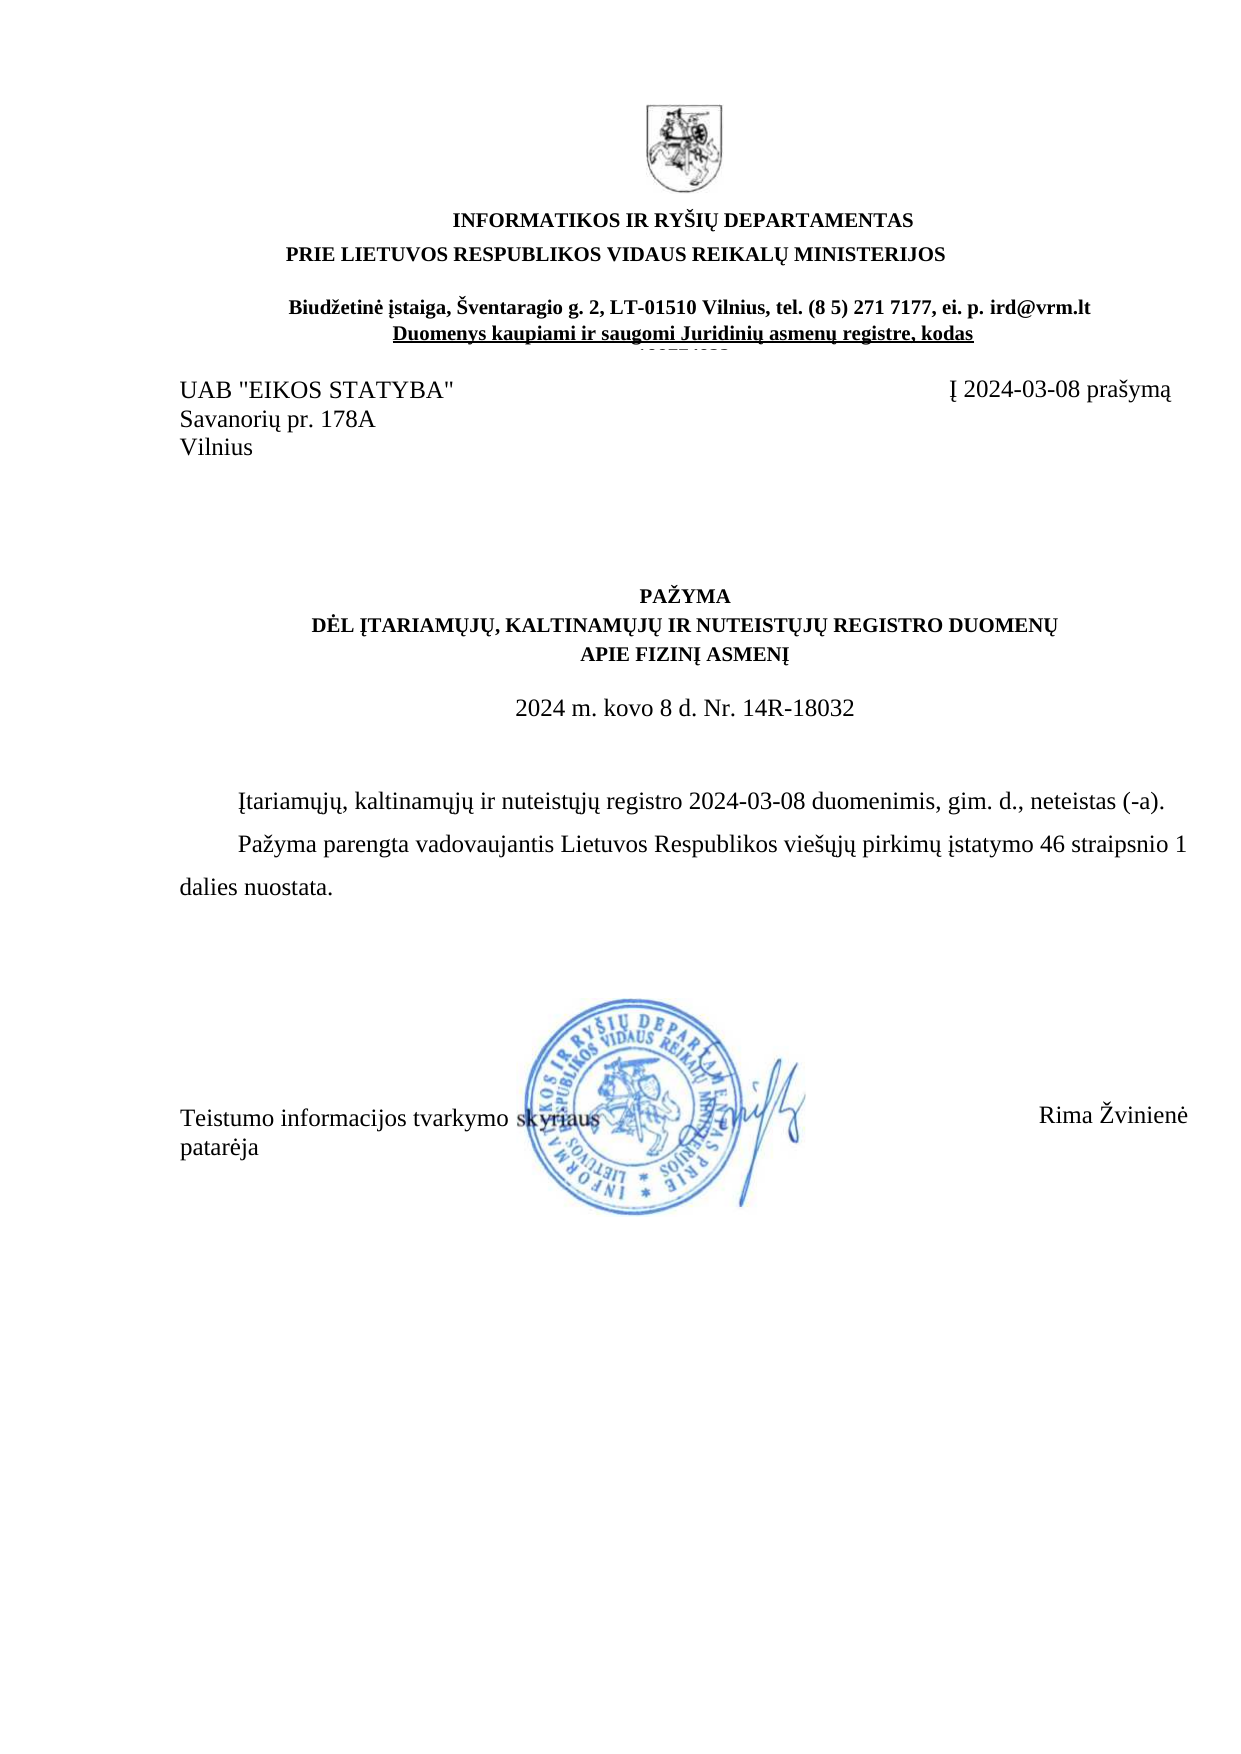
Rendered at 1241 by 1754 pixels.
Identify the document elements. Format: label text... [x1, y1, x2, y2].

picture [516, 998, 807, 1217]
text Į 2024-03-08 prašymą [949, 374, 1171, 403]
text 2024 m. kovo 8 d. Nr. 14R-18032 [179, 693, 1191, 722]
text Rima Žvinienė [1036, 1100, 1191, 1129]
text UAB "EIKOS STATYBA" [179, 375, 1191, 404]
text Vilnius [179, 432, 1191, 461]
text PAŽYMA [179, 584, 1191, 608]
text Pažyma parengta vadovaujantis Lietuvos Respublikos viešųjų pirkimų įstatymo 46 straipsnio 1 dalies nuostata. [179, 829, 1191, 901]
subtitle PRIE LIETUVOS RESPUBLIKOS VIDAUS REIKALŲ MINISTERIJOS [286, 242, 946, 266]
picture [645, 104, 724, 194]
text Duomenys kaupiami ir saugomi Juridinių asmenų registre, kodas 188774822 [360, 320, 1006, 350]
subtitle INFORMATIKOS IR RYŠIŲ DEPARTAMENTAS [404, 208, 962, 232]
text Teistumo informacijos tvarkymo patarėja [180, 1103, 514, 1160]
text DĖL ĮTARIAMŲJŲ, KALTINAMŲJŲ IR NUTEISTŲJŲ REGISTRO DUOMENŲ APIE FIZINĮ ASMENĮ [179, 613, 1191, 666]
text Savanorių pr. 178A [179, 404, 1191, 432]
text Įtariamųjų, kaltinamųjų ir nuteistųjų registro 2024-03-08 duomenimis, gim. d., neteistas (-a). [179, 786, 1191, 815]
text Biudžetinė įstaiga, Šventaragio g. 2, LT-01510 Vilnius, tel. (8 5) 271 7177, ei. p. ird@vrm.lt [288, 295, 1091, 319]
